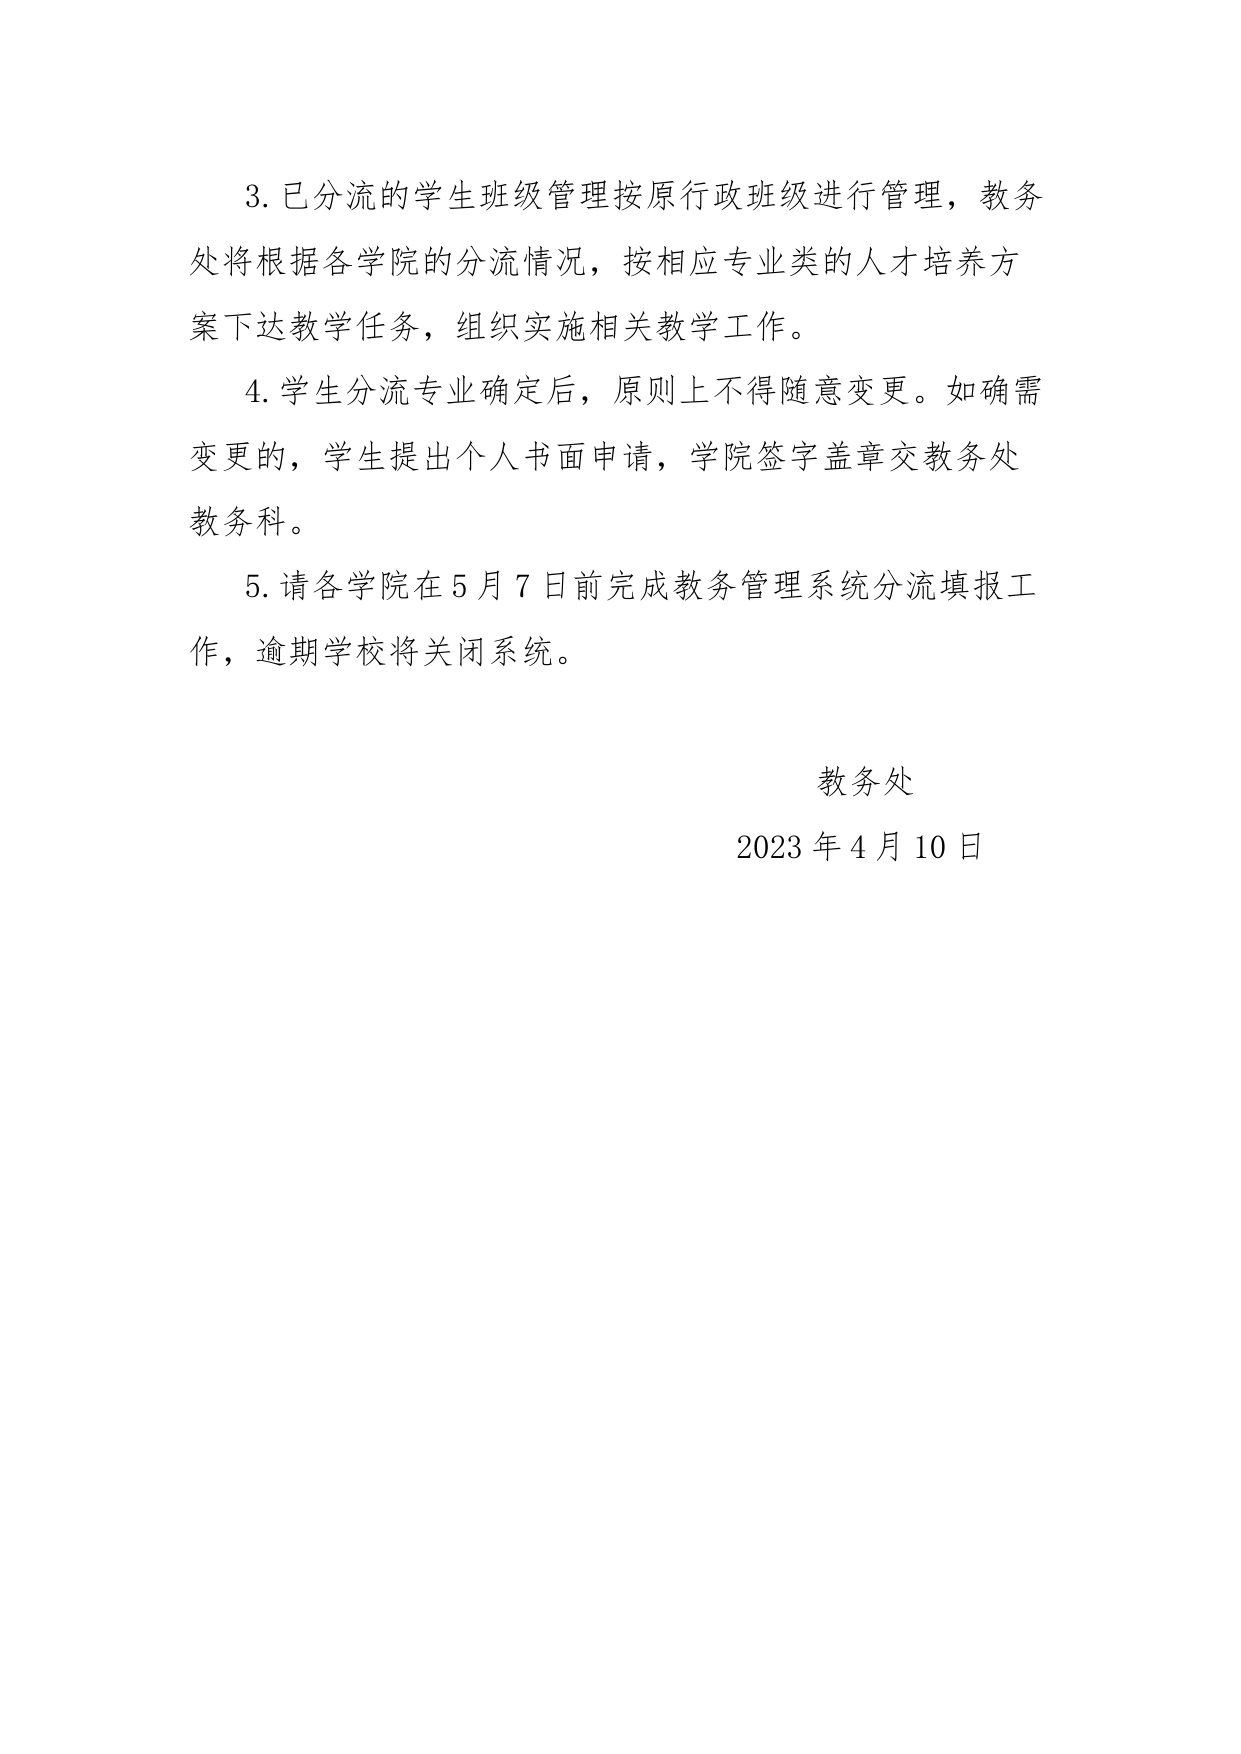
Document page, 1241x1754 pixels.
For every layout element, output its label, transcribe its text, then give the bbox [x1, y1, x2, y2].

text 2023年4月10日 [187, 812, 986, 877]
text 教务处 [198, 682, 1053, 812]
text 3.已分流的学生班级管理按原行政班级进行管理，教务处将根据各学院的分流情况，按相应专业类的人才培养方案下达教学任务，组织实施相关教学工作。 [187, 162, 1053, 357]
text 5.请各学院在5月7日前完成教务管理系统分流填报工作，逾期学校将关闭系统。 [187, 552, 1053, 682]
text 4.学生分流专业确定后，原则上不得随意变更。如确需变更的，学生提出个人书面申请，学院签字盖章交教务处教务科。 [187, 357, 1053, 552]
